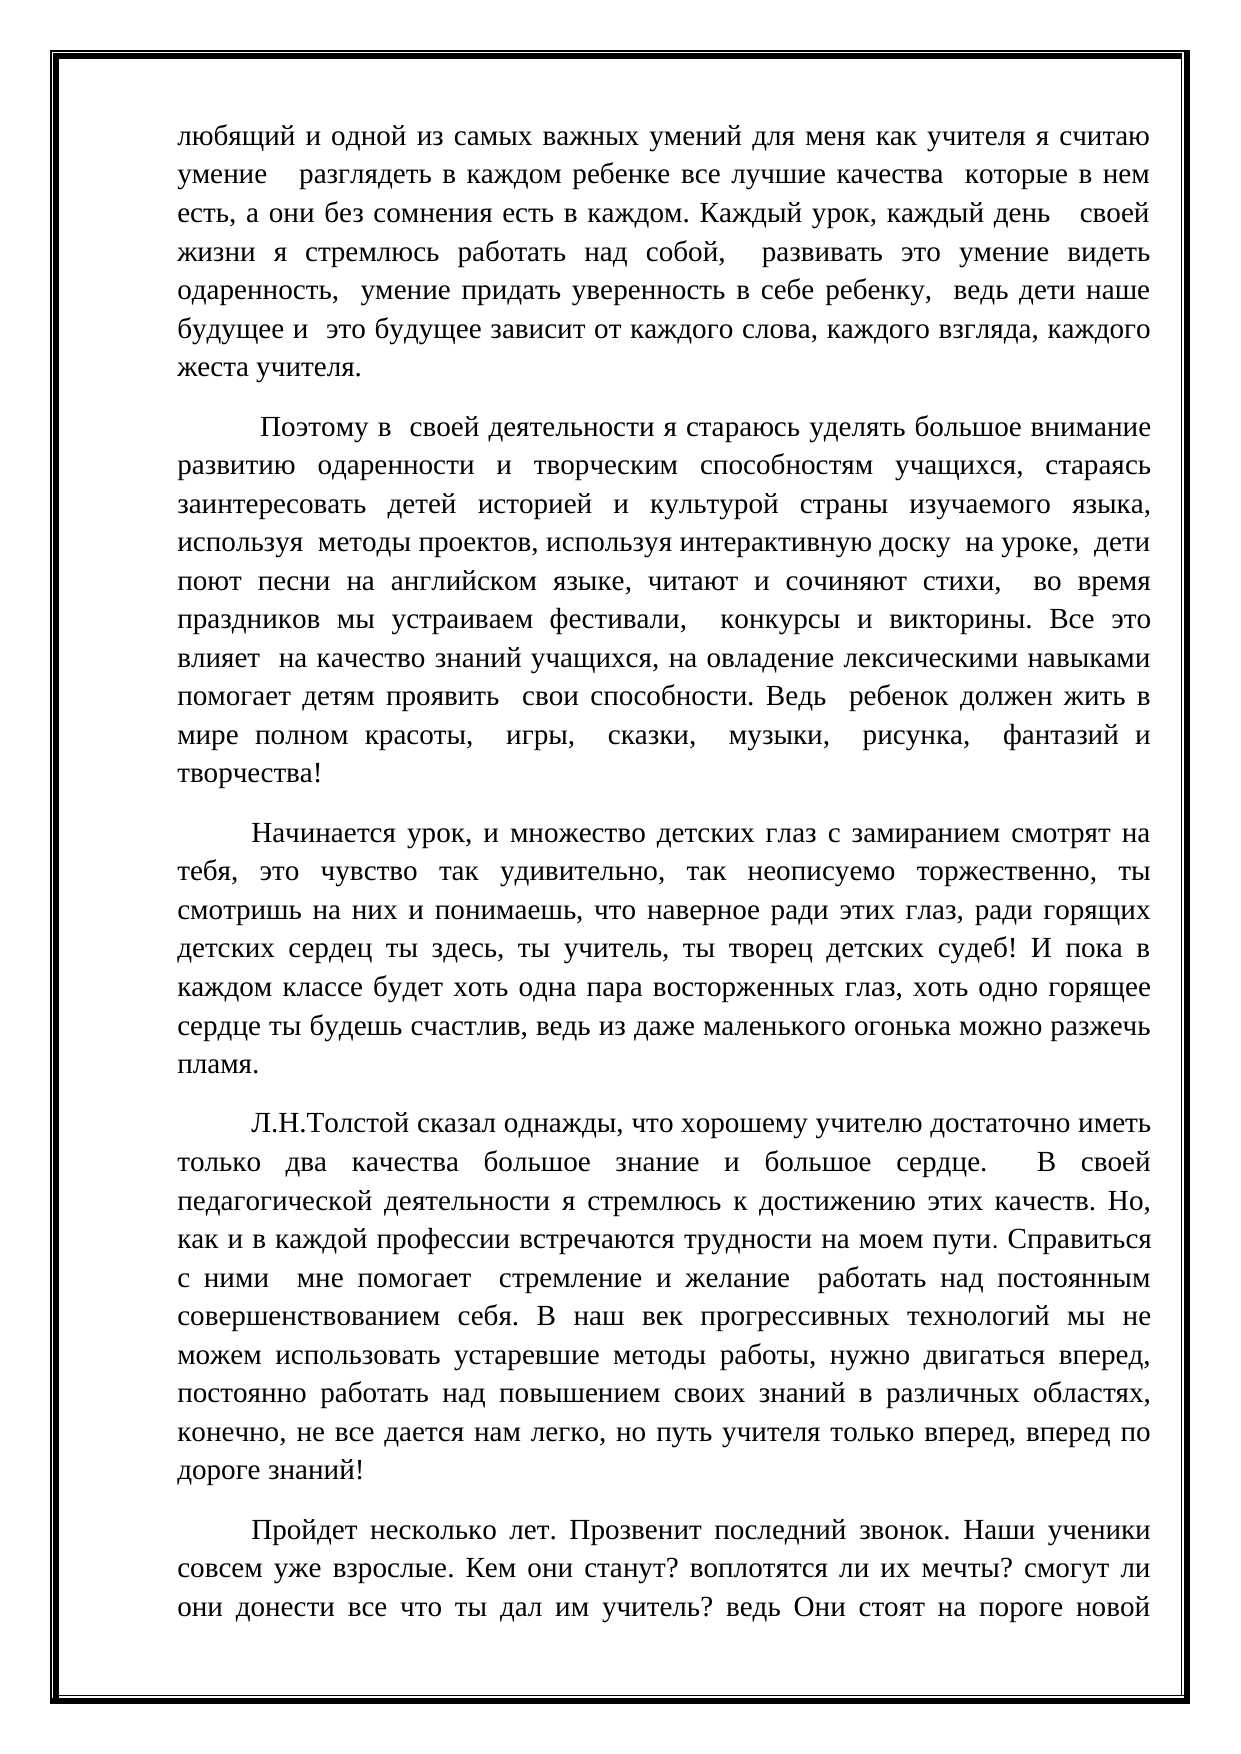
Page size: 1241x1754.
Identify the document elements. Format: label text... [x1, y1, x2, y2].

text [177, 118, 1152, 383]
text Начинается урок, и множество детских глаз с замиранием смотрят на тебя, это чувство так удивительно, так неописуемо торжественно, ты смотришь на них и понимаешь, что наверное ради этих глаз, ради горящих детских сердец ты здесь, ты учитель, ты творец детских судеб! И пока в каждом классе будет хоть одна пара восторженных глаз, хоть одно горящее сердце ты будешь счастлив, ведь из даже маленького огонька можно разжечь пламя. [177, 815, 1152, 1080]
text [177, 1512, 1152, 1622]
text Поэтому в своей деятельности я стараюсь уделять большое внимание развитию одаренности и творческим способностям учащихся, стараясь заинтересовать детей историей и культурой страны изучаемого языка, используя методы проектов, используя интерактивную доску на уроке, дети поют песни на английском языке, читают и сочиняют стихи, во время праздников мы устраиваем фестивали, конкурсы и викторины. Все это влияет на качество знаний учащихся, на овладение лексическими навыками помогает детям проявить свои способности. Ведь ребенок должен жить в мире полном красоты, игры, сказки, музыки, рисунка, фантазий и творчества! [177, 409, 1152, 789]
text Л.Н.Толстой сказал однажды, что хорошему учителю достаточно иметь только два качества большое знание и большое сердце. В своей педагогической деятельности я стремлюсь к достижению этих качеств. Но, как и в каждой профессии встречаются трудности на моем пути. Справиться с ними мне помогает стремление и желание работать над постоянным совершенствованием себя. В наш век прогрессивных технологий мы не можем использовать устаревшие методы работы, нужно двигаться вперед, постоянно работать над повышением своих знаний в различных областях, конечно, не все дается нам легко, но путь учителя только вперед, вперед по дороге знаний! [177, 1106, 1152, 1486]
